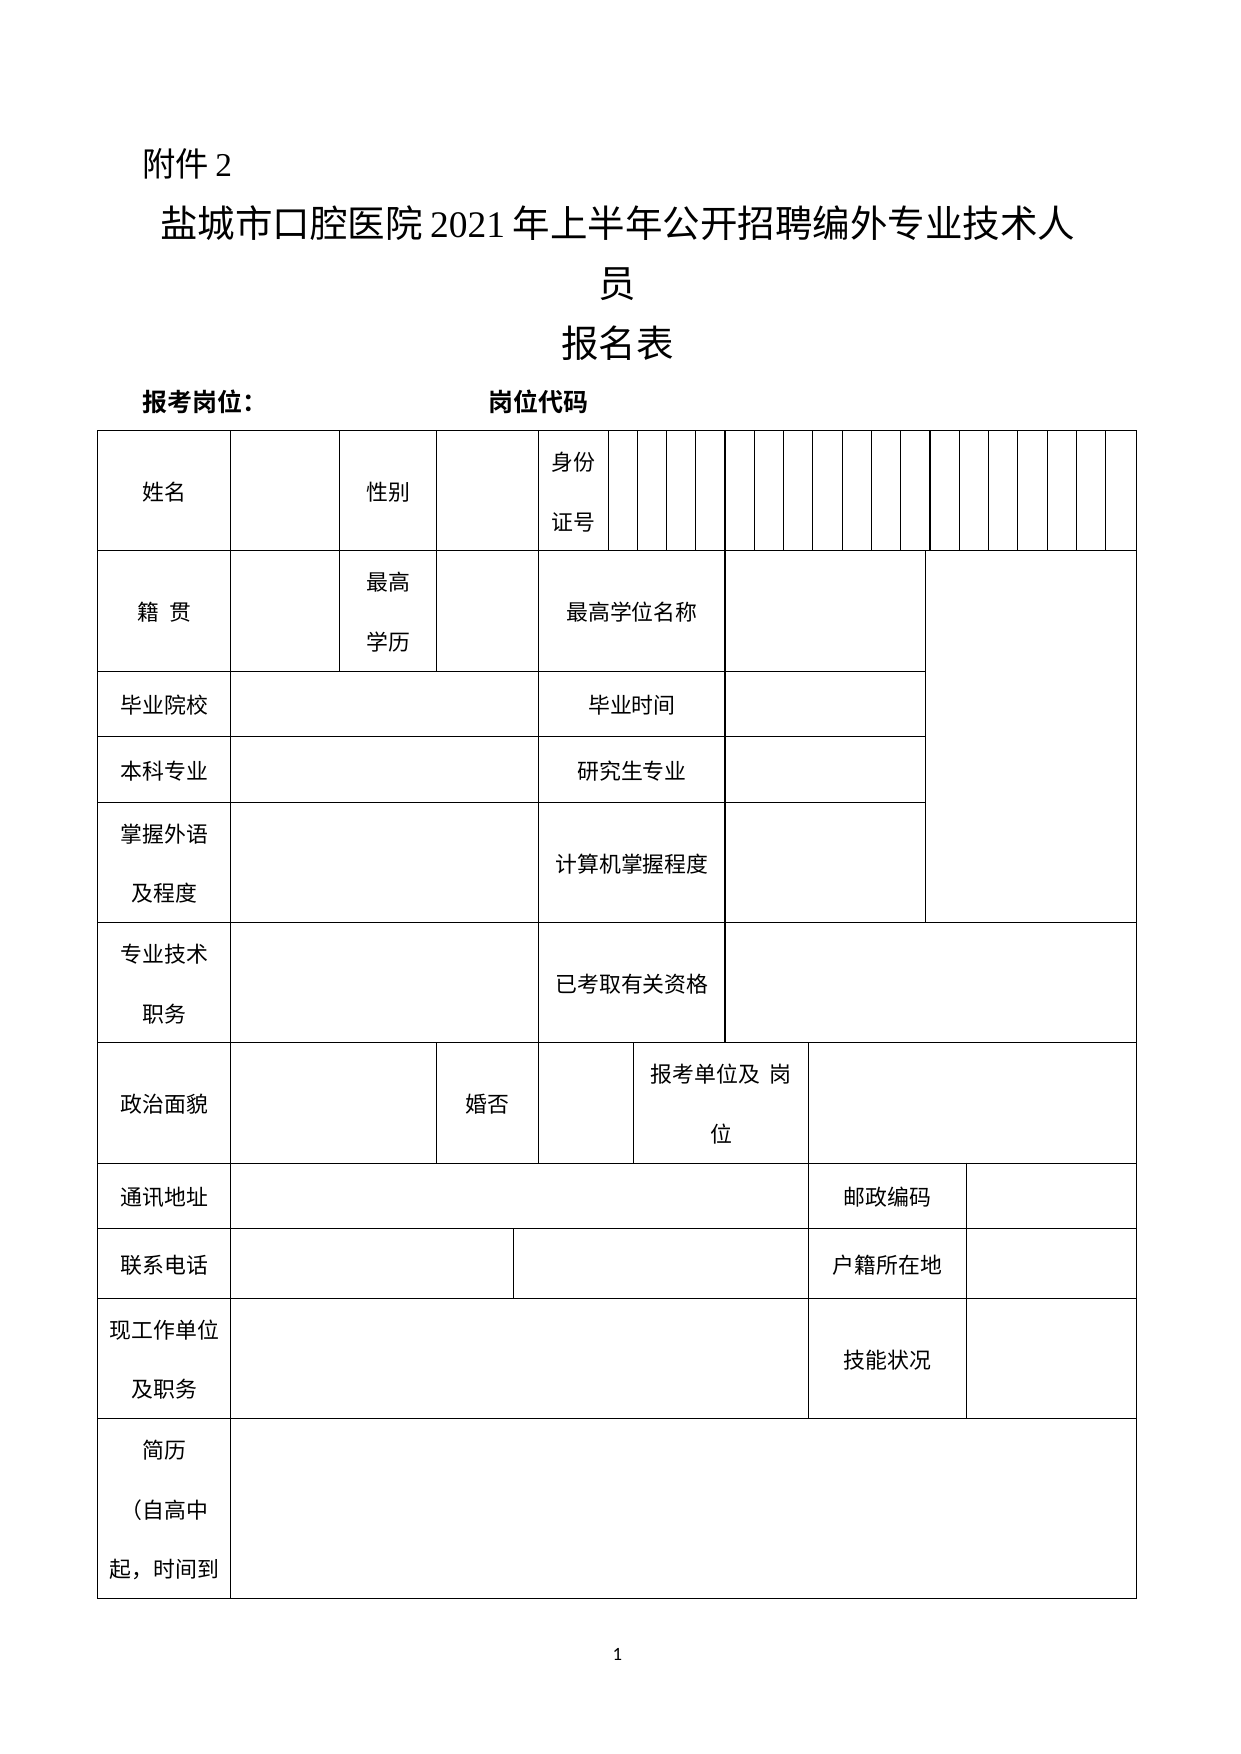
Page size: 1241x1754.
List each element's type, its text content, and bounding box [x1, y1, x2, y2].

table_header [1106, 431, 1136, 550]
table_header [609, 431, 637, 550]
table_cell [231, 1229, 513, 1298]
table_header [638, 431, 666, 550]
table_cell [231, 1299, 808, 1418]
table_header [813, 431, 842, 550]
table_cell 本科专业 [98, 737, 230, 802]
table_cell 报考单位及 岗位 [634, 1043, 808, 1162]
table_cell [539, 1043, 633, 1162]
table_header 性别 [340, 431, 436, 550]
table_header [872, 431, 900, 550]
table_cell 技能状况 [809, 1299, 966, 1418]
table_cell 邮政编码 [809, 1164, 966, 1228]
table_cell [231, 737, 538, 802]
table_cell [231, 551, 339, 671]
table_header [755, 431, 783, 550]
table_cell [437, 551, 538, 671]
table_cell 最高 学历 [340, 551, 436, 671]
table_cell [967, 1164, 1136, 1228]
text 盐城市口腔医院2021年上半年公开招聘编外专业技术人员 [142, 192, 1092, 311]
table_header [1018, 431, 1047, 550]
table_cell 通讯地址 [98, 1164, 230, 1228]
table_cell 现工作单位及职务 [98, 1299, 230, 1418]
table_header [231, 431, 339, 550]
table_cell [231, 923, 538, 1042]
table_header [901, 431, 929, 550]
table_cell [231, 1043, 436, 1162]
table_cell [726, 672, 925, 736]
table_header [931, 431, 959, 550]
table_header [784, 431, 812, 550]
table_cell 政治面貌 [98, 1043, 230, 1162]
table_header 身份证号 [539, 431, 608, 550]
table_cell [231, 1164, 808, 1228]
table_header [843, 431, 871, 550]
table_cell [514, 1229, 808, 1298]
table_cell [231, 803, 538, 922]
table_cell 掌握外语 及程度 [98, 803, 230, 922]
table_cell 毕业时间 [539, 672, 724, 736]
table_header [1077, 431, 1105, 550]
table_cell [231, 1419, 1136, 1598]
table_cell [726, 803, 925, 922]
table_header [989, 431, 1017, 550]
table_cell 计算机掌握程度 [539, 803, 724, 922]
table_cell 简历 （自高中起，时间到月） [98, 1419, 230, 1598]
table_cell [926, 551, 1136, 922]
table_cell [809, 1043, 1136, 1162]
table_cell 婚否 [437, 1043, 538, 1162]
table_header 姓名 [98, 431, 230, 550]
table_cell [967, 1229, 1136, 1298]
table_cell [726, 551, 925, 671]
table_cell 籍 贯 [98, 551, 230, 671]
table_cell 毕业院校 [98, 672, 230, 736]
table_cell 户籍所在地 [809, 1229, 966, 1298]
table_cell 联系电话 [98, 1229, 230, 1298]
table_cell 研究生专业 [539, 737, 724, 802]
table_header [1048, 431, 1076, 550]
table_header [960, 431, 988, 550]
text 报考岗位： 岗位代码 [142, 371, 1092, 430]
table_cell [726, 923, 1136, 1042]
table_cell [726, 737, 925, 802]
text 附件2 [142, 132, 1092, 192]
table_header [696, 431, 724, 550]
table_header [726, 431, 754, 550]
table_header [437, 431, 538, 550]
table_header [667, 431, 695, 550]
table_cell [967, 1299, 1136, 1418]
table_cell 专业技术 职务 [98, 923, 230, 1042]
table_cell [231, 672, 538, 736]
table_cell 最高学位名称 [539, 551, 724, 671]
table_cell 已考取有关资格 [539, 923, 724, 1042]
text 报名表 [142, 311, 1092, 371]
